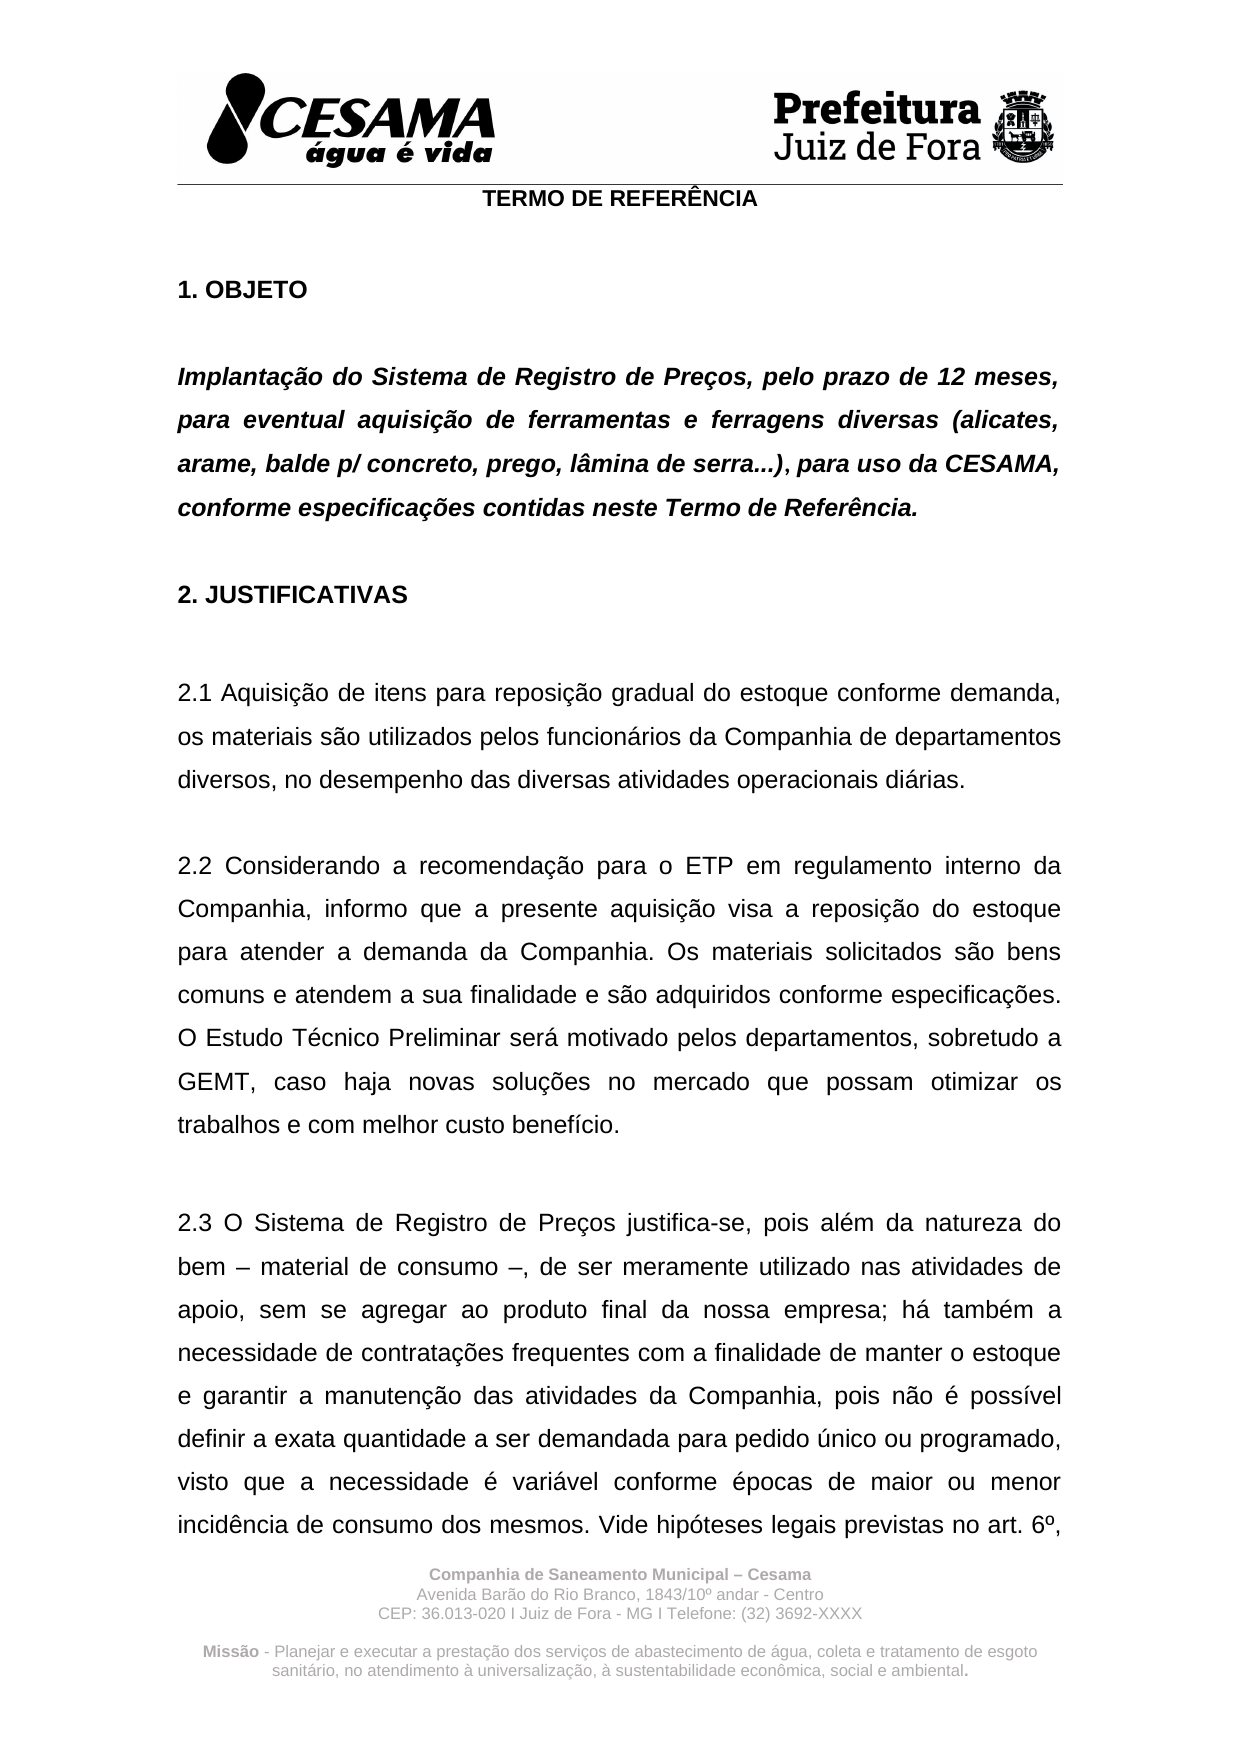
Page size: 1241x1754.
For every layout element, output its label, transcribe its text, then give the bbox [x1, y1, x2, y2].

text TERMO DE REFERÊNCIA [177, 185, 1063, 211]
text 2.2 Considerando a recomendação para o ETP em regulamento interno da Companhia, informo que a presente aquisição visa a reposição do estoque para atender a demanda da Companhia. Os materiais solicitados são bens comuns e atendem a sua finalidade e são adquiridos conforme especificações. O Estudo Técnico Preliminar será motivado pelos departamentos, sobretudo a GEMT, caso haja novas soluções no mercado que possam otimizar os trabalhos e com melhor custo benefício. [177, 851, 1063, 1138]
text 2.1 Aquisição de itens para reposição gradual do estoque conforme demanda, os materiais são utilizados pelos funcionários da Companhia de departamentos diversos, no desempenho das diversas atividades operacionais diárias. [177, 678, 1063, 793]
text 1. OBJETO [177, 275, 1063, 304]
text 2. JUSTIFICATIVAS [177, 580, 1063, 608]
picture [177, 73, 1063, 185]
text Implantação do Sistema de Registro de Preços, pelo prazo de 12 meses, para eventual aquisição de ferramentas e ferragens diversas (alicates, arame, balde p/ concreto, prego, lâmina de serra...), para uso da CESAMA, conforme especificações contidas neste Termo de Referência. [177, 361, 1063, 522]
